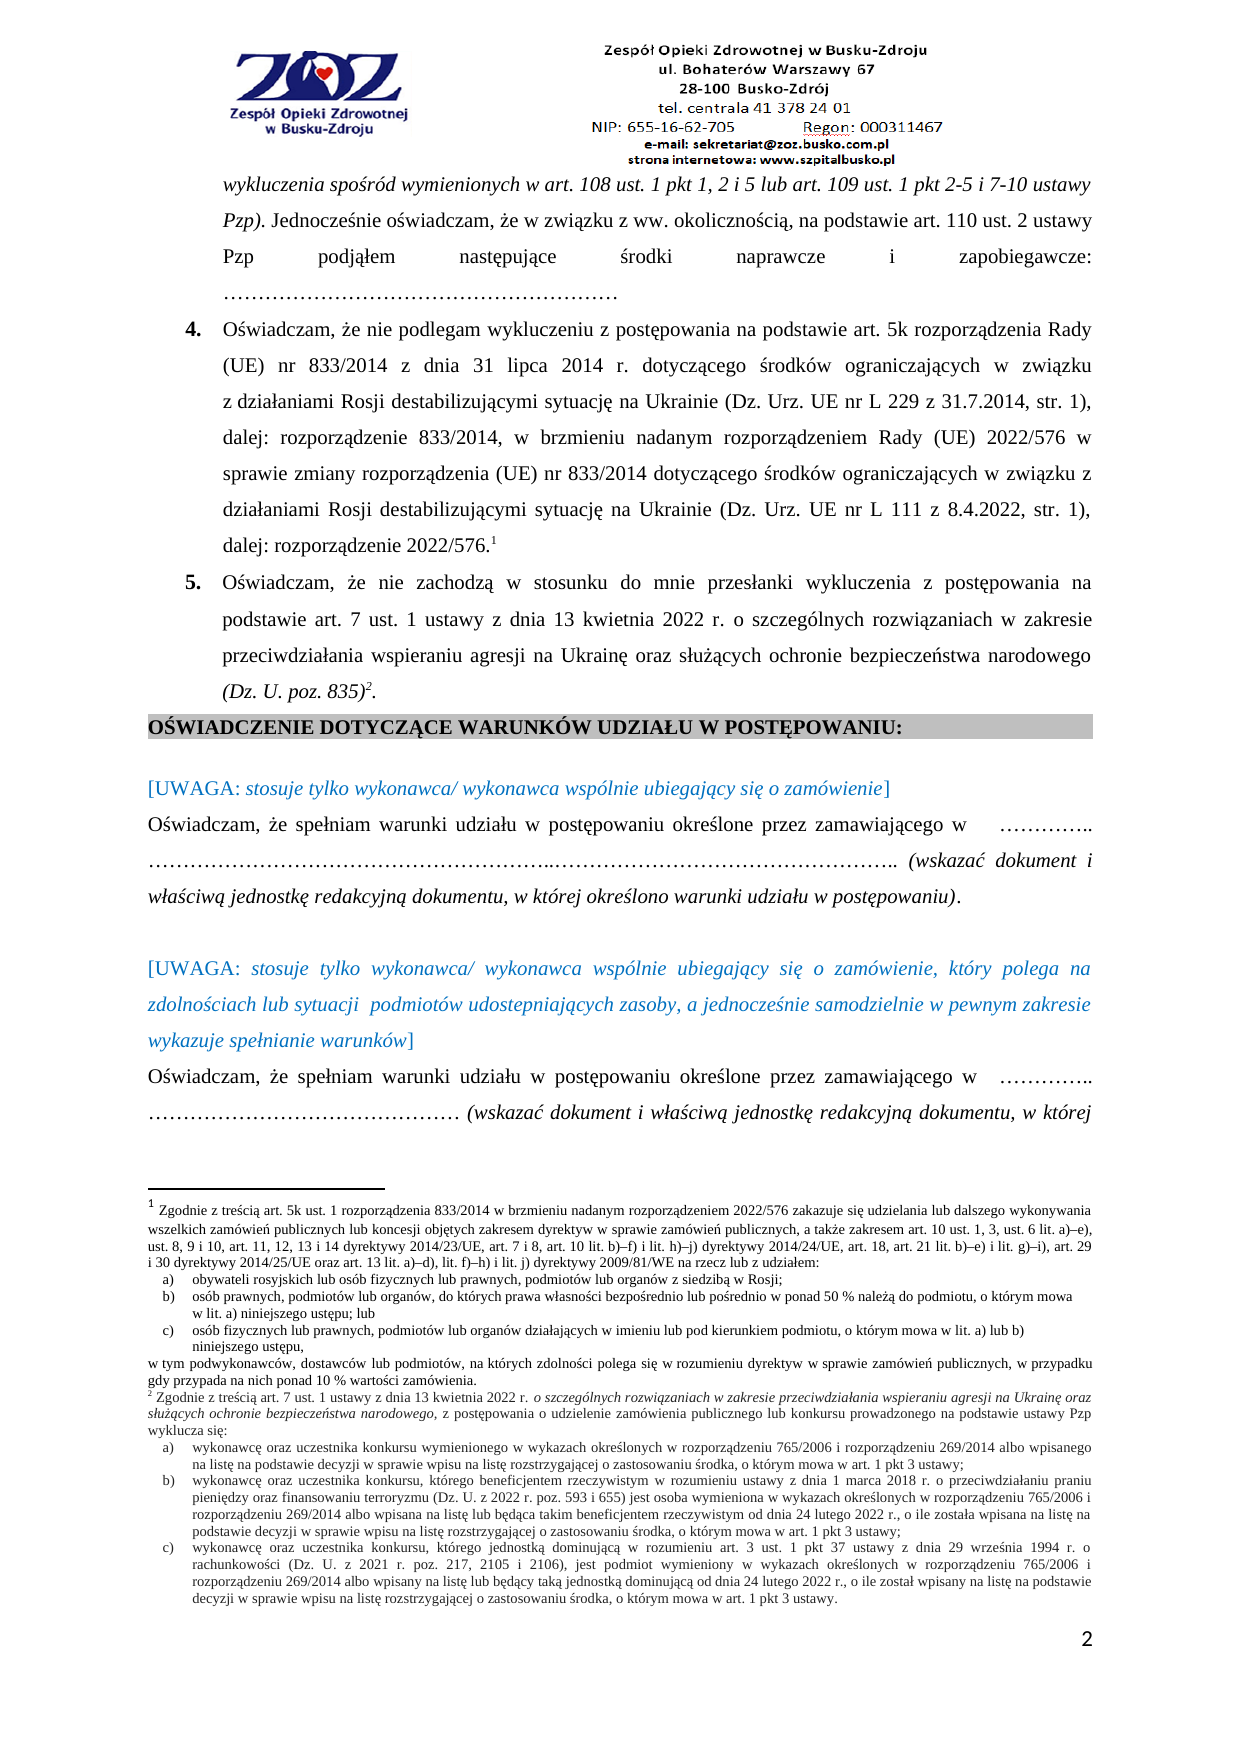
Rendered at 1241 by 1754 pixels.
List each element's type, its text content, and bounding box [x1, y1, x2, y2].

list Oświadczam, że nie podlegam wykluczeniu z postępowania na podstawie art. 5k rozporządzenia Rady (UE) nr 833/2014 z dnia 31 lipca 2014 r. dotyczącego środków ograniczających w związku z działaniami Rosji destabilizującymi sytuację na Ukrainie (Dz. Urz. UE nr L 229 z 31.7.2014, str. 1), dalej: rozporządzenie 833/2014, w brzmieniu nadanym rozporządzeniem Rady (UE) 2022/576 w sprawie zmiany rozporządzenia (UE) nr 833/2014 dotyczącego środków ograniczających w związku z działaniami Rosji destabilizującymi sytuację na Ukrainie (Dz. Urz. UE nr L 111 z 8.4.2022, str. 1), dalej: rozporządzenie 2022/576. [185, 316, 1093, 557]
text Oświadczam, że spełniam warunki udziału w postępowaniu określone przez zamawiającego w …………..…………………………………………………..………………………………………….. (wskazać dokument i właściwą jednostkę redakcyjną dokumentu, w której określono warunki udziału w postępowaniu). [148, 812, 1093, 908]
text Oświadczam, że spełniam warunki udziału w postępowaniu określone przez zamawiającego w …………..……………………………………… (wskazać dokument i właściwą jednostkę redakcyjną dokumentu, w której określono warunki udziału w postępowaniu) w następującym zakresie: …………..……………………………………… [148, 1064, 1093, 1124]
picture [210, 29, 1031, 172]
text [UWAGA: stosuje tylko wykonawca/ wykonawca wspólnie ubiegający się o zamówienie] [148, 776, 1093, 800]
text [UWAGA: stosuje tylko wykonawca/ wykonawca wspólnie ubiegający się o zamówienie, który polega na zdolnościach lub sytuacji podmiotów udostepniających zasoby, a jednocześnie samodzielnie w pewnym zakresie wykazuje spełnianie warunków] [148, 956, 1093, 1052]
list Oświadczam, że nie zachodzą w stosunku do mnie przesłanki wykluczenia z postępowania na podstawie art. 7 ust. 1 ustawy z dnia 13 kwietnia 2022 r. o szczególnych rozwiązaniach w zakresie przeciwdziałania wspieraniu agresji na Ukrainę oraz służących ochronie bezpieczeństwa narodowego (Dz. U. poz. 835)2. [185, 569, 1093, 703]
text OŚWIADCZENIE DOTYCZĄCE WARUNKÓW UDZIAŁU W POSTĘPOWANIU: [148, 714, 1093, 739]
